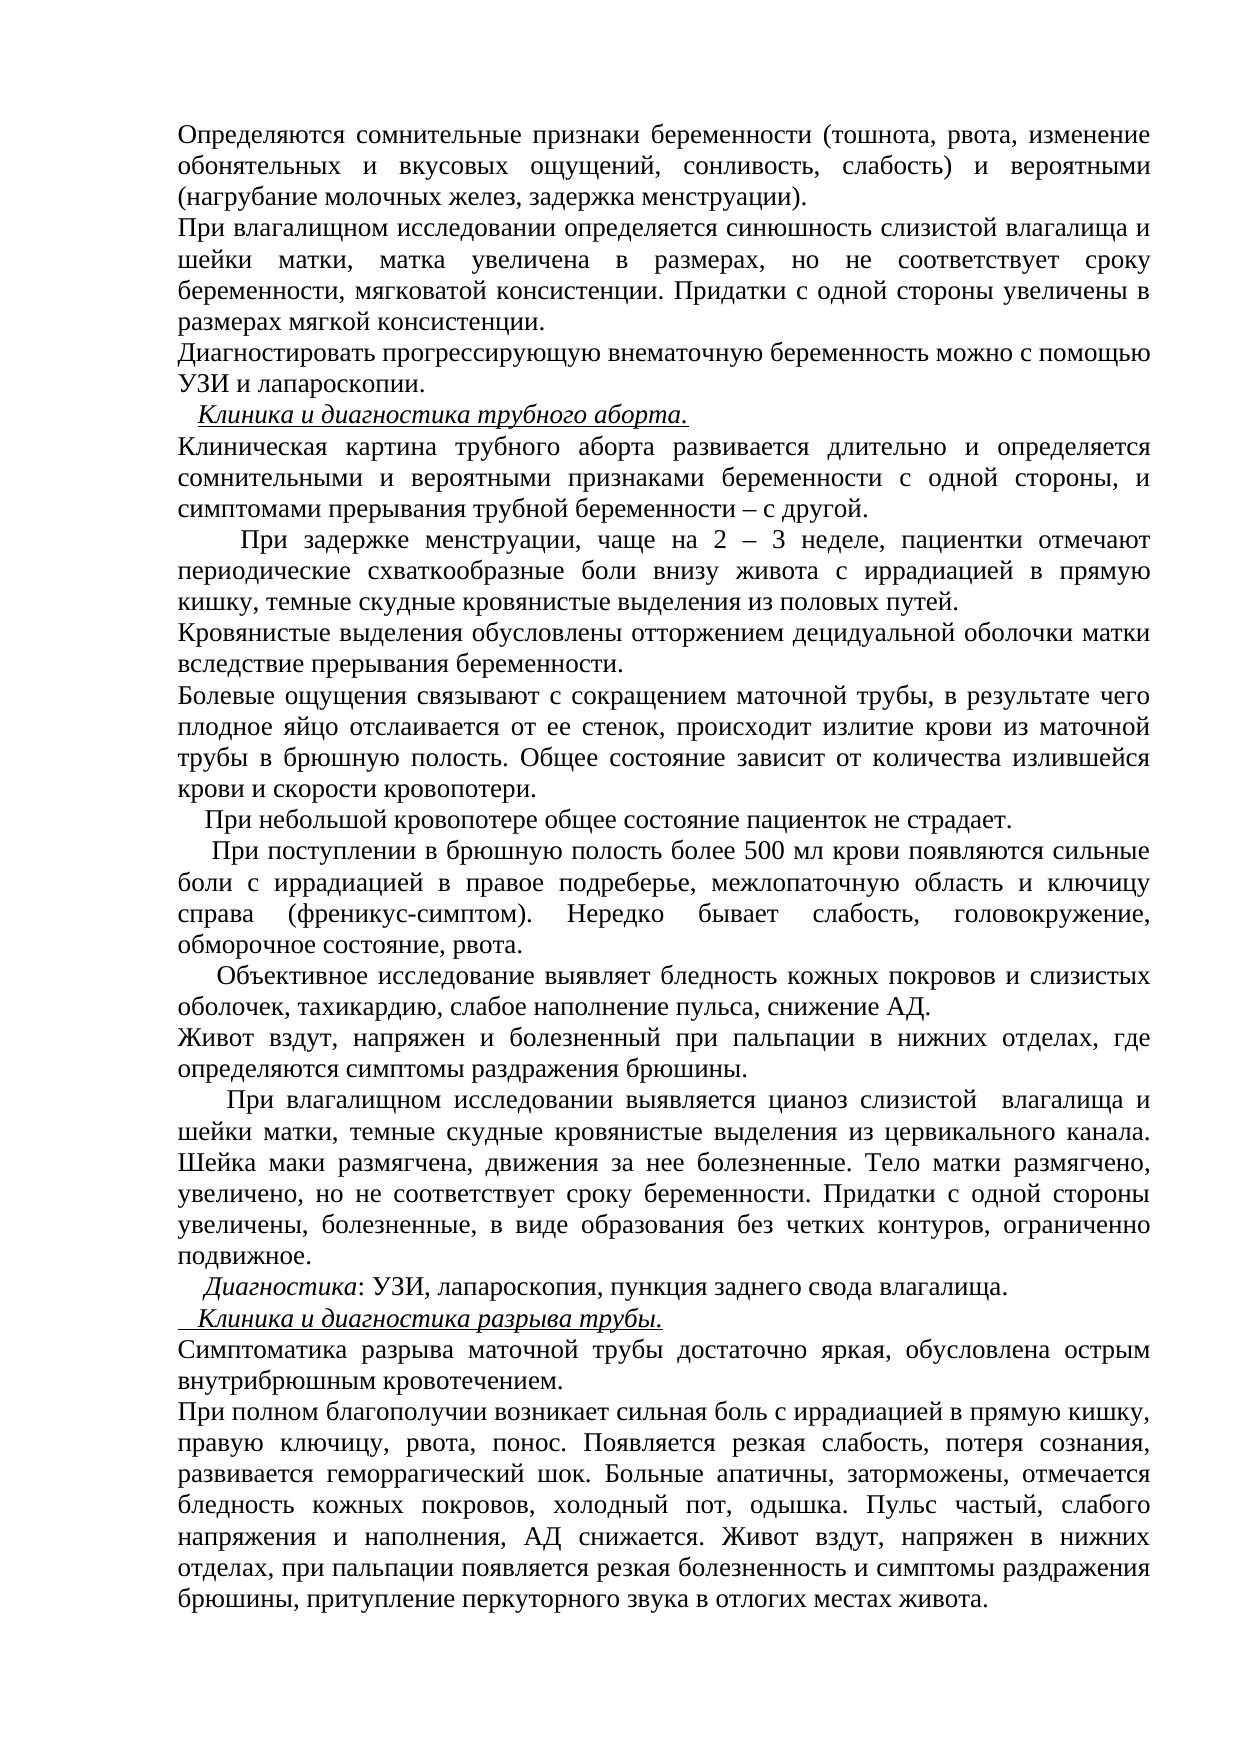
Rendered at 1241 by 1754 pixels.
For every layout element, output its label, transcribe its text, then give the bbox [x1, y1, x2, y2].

text При поступлении в брюшную полость более 500 мл крови появляются сильные боли с иррадиацией в правое подреберье, межлопаточную область и ключицу справа (френикус-симптом). Нередко бывает слабость, головокружение, обморочное состояние, рвота. [177, 834, 1152, 959]
text Болевые ощущения связывают с сокращением маточной трубы, в результате чего плодное яйцо отслаивается от ее стенок, происходит излитие крови из маточной трубы в брюшную полость. Общее состояние зависит от количества излившейся крови и скорости кровопотери. [177, 679, 1152, 803]
text При полном благополучии возникает сильная боль с иррадиацией в прямую кишку, правую ключицу, рвота, понос. Появляется резкая слабость, потеря сознания, развивается геморрагический шок. Больные апатичны, заторможены, отмечается бледность кожных покровов, холодный пот, одышка. Пульс частый, слабого напряжения и наполнения, АД снижается. Живот вздут, напряжен в нижних отделах, при пальпации появляется резкая болезненность и симптомы раздражения брюшины, притупление перкуторного звука в отлогих местах живота. [177, 1395, 1152, 1613]
text При небольшой кровопотере общее состояние пациенток не страдает. [177, 803, 1152, 834]
text Объективное исследование выявляет бледность кожных покровов и слизистых оболочек, тахикардию, слабое наполнение пульса, снижение АД. [177, 959, 1152, 1021]
text Живот вздут, напряжен и болезненный при пальпации в нижних отделах, где определяются симптомы раздражения брюшины. [177, 1021, 1152, 1084]
text Клиника и диагностика трубного аборта. [177, 398, 1152, 429]
text Кровянистые выделения обусловлены отторжением децидуальной оболочки матки вследствие прерывания беременности. [177, 616, 1152, 679]
text Диагностика: УЗИ, лапароскопия, пункция заднего свода влагалища. [177, 1271, 1152, 1302]
text Клиника и диагностика разрыва трубы. [177, 1302, 1152, 1333]
text Диагностировать прогрессирующую внематочную беременность можно с помощью УЗИ и лапароскопии. [177, 336, 1152, 398]
text Симптоматика разрыва маточной трубы достаточно яркая, обусловлена острым внутрибрюшным кровотечением. [177, 1333, 1152, 1395]
text При влагалищном исследовании выявляется цианоз слизистой влагалища и шейки матки, темные скудные кровянистые выделения из цервикального канала. Шейка маки размягчена, движения за нее болезненные. Тело матки размягчено, увеличено, но не соответствует сроку беременности. Придатки с одной стороны увеличены, болезненные, в виде образования без четких контуров, ограниченно подвижное. [177, 1084, 1152, 1271]
text При влагалищном исследовании определяется синюшность слизистой влагалища и шейки матки, матка увеличена в размерах, но не соответствует сроку беременности, мягковатой консистенции. Придатки с одной стороны увеличены в размерах мягкой консистенции. [177, 212, 1152, 336]
text Определяются сомнительные признаки беременности (тошнота, рвота, изменение обонятельных и вкусовых ощущений, сонливость, слабость) и вероятными (нагрубание молочных желез, задержка менструации). [177, 118, 1152, 212]
text Клиническая картина трубного аборта развивается длительно и определяется сомнительными и вероятными признаками беременности с одной стороны, и симптомами прерывания трубной беременности – с другой. [177, 429, 1152, 523]
text При задержке менструации, чаще на 2 – 3 неделе, пациентки отмечают периодические схваткообразные боли внизу живота с иррадиацией в прямую кишку, темные скудные кровянистые выделения из половых путей. [177, 523, 1152, 616]
